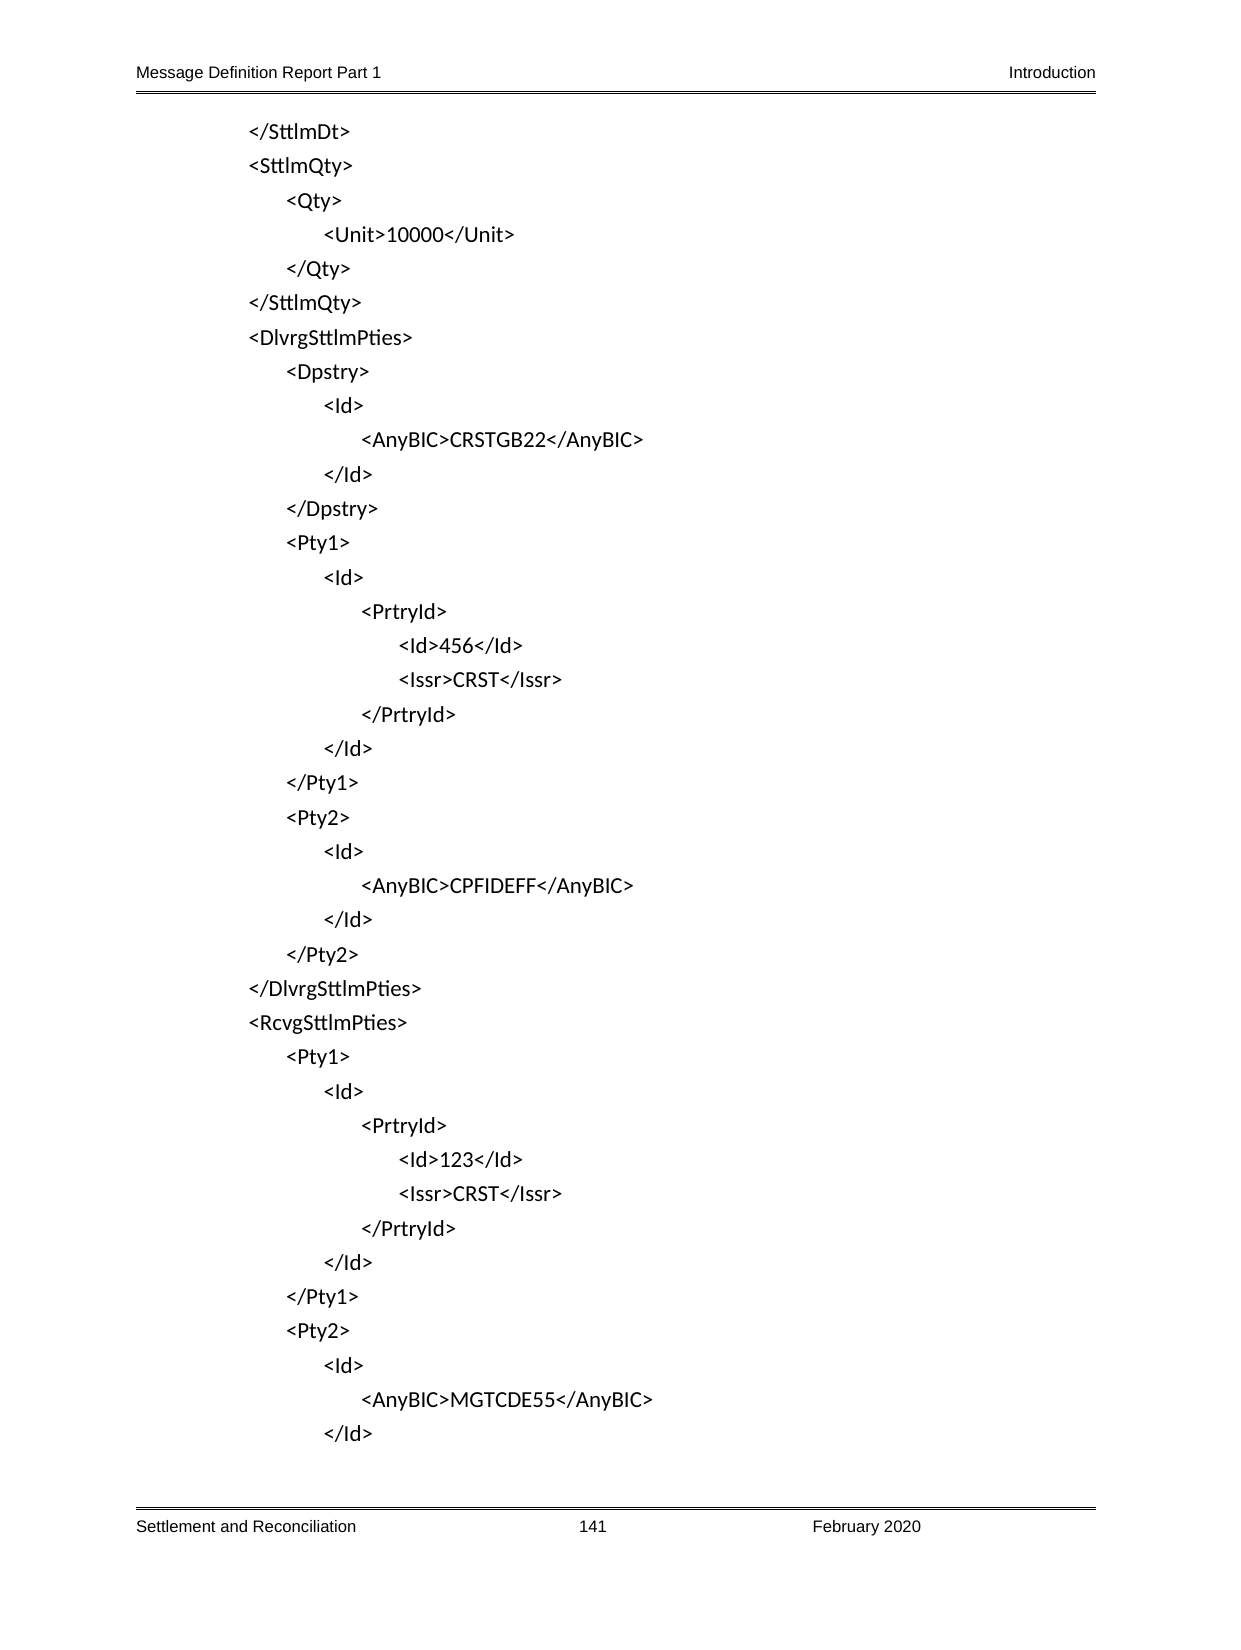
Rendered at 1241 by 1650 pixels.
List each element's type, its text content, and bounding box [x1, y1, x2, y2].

text </Pty1> [136, 768, 1104, 796]
text </DlvrgSttlmPties> [136, 974, 1104, 1002]
text <PrtryId> [136, 1111, 1104, 1139]
text </Id> [136, 1248, 1104, 1276]
text <Id> [136, 563, 1104, 591]
text <Id> [136, 1077, 1104, 1105]
text </Id> [136, 734, 1104, 762]
text </Pty1> [136, 1282, 1104, 1310]
text <Issr>CRST</Issr> [136, 666, 1104, 693]
text </SttlmDt> [136, 117, 1104, 145]
text </PrtryId> [136, 700, 1104, 728]
text <Pty1> [136, 1042, 1104, 1071]
text <Unit>10000</Unit> [136, 220, 1104, 248]
text <RcvgSttlmPties> [136, 1008, 1104, 1036]
text </Dpstry> [136, 494, 1104, 522]
text <Id>456</Id> [136, 631, 1104, 659]
text <DlvrgSttlmPties> [136, 323, 1104, 351]
text <SttlmQty> [136, 151, 1104, 179]
text <Pty2> [136, 1317, 1104, 1345]
text </Id> [136, 905, 1104, 933]
text <Id> [136, 391, 1104, 419]
text </SttlmQty> [136, 288, 1104, 317]
text <Dpstry> [136, 357, 1104, 385]
text </Qty> [136, 254, 1104, 282]
text <Pty1> [136, 528, 1104, 556]
text <Pty2> [136, 803, 1104, 831]
text </Id> [136, 460, 1104, 488]
text <PrtryId> [136, 597, 1104, 625]
text <AnyBIC>CRSTGB22</AnyBIC> [136, 426, 1104, 454]
text <Id> [136, 837, 1104, 865]
text </PrtryId> [136, 1214, 1104, 1242]
text <AnyBIC>CPFIDEFF</AnyBIC> [136, 871, 1104, 899]
text </Id> [136, 1419, 1104, 1447]
text <AnyBIC>MGTCDE55</AnyBIC> [136, 1385, 1104, 1413]
text <Id>123</Id> [136, 1145, 1104, 1173]
text </Pty2> [136, 940, 1104, 968]
text <Issr>CRST</Issr> [136, 1179, 1104, 1208]
text <Id> [136, 1351, 1104, 1379]
text <Qty> [136, 186, 1104, 214]
